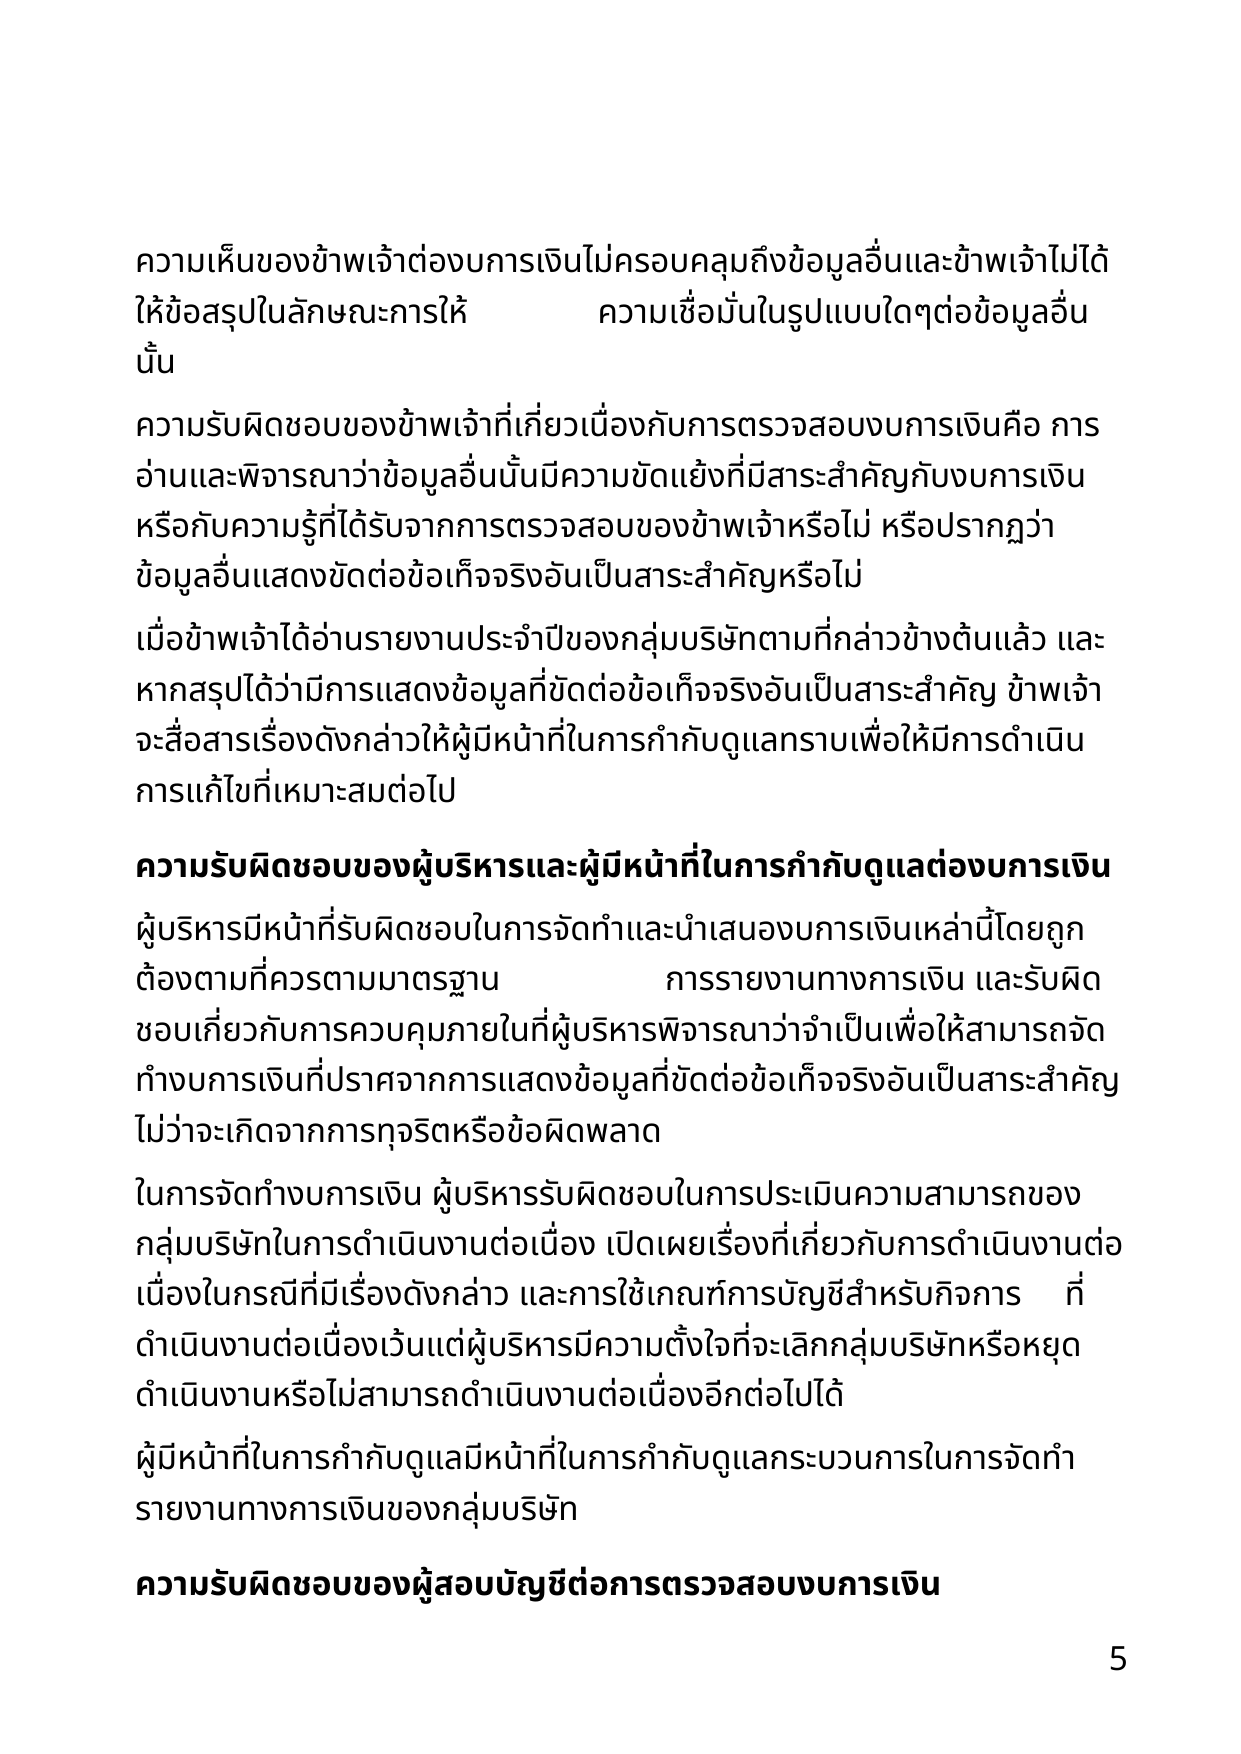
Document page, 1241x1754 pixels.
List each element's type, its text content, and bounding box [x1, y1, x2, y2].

text ผู้บริหารมีหน้าที่รับผิดชอบในการจัดทำและนำเสนองบการเงินเหล่านี้โดยถูกต้องตามที่ควรตามมาตรฐาน การรายงานทางการเงิน และรับผิดชอบเกี่ยวกับการควบคุมภายในที่ผู้บริหารพิจารณาว่าจำเป็นเพื่อให้สามารถจัดทำงบการเงินที่ปราศจากการแสดงข้อมูลที่ขัดต่อข้อเท็จจริงอันเป็นสาระสำคัญไม่ว่าจะเกิดจากการทุจริตหรือข้อผิดพลาด [135, 905, 1132, 1157]
text ความเห็นของข้าพเจ้าต่องบการเงินไม่ครอบคลุมถึงข้อมูลอื่นและข้าพเจ้าไม่ได้ให้ข้อสรุปในลักษณะการให้ ความเชื่อมั่นในรูปแบบใดๆต่อข้อมูลอื่นนั้น [135, 237, 1128, 389]
text ผู้มีหน้าที่ในการกำกับดูแลมีหน้าที่ในการกำกับดูแลกระบวนการในการจัดทำรายงานทางการเงินของกลุ่มบริษัท [135, 1434, 1143, 1535]
text ความรับผิดชอบของข้าพเจ้าที่เกี่ยวเนื่องกับการตรวจสอบงบการเงินคือ การอ่านและพิจารณาว่าข้อมูลอื่นนั้นมีความขัดแย้งที่มีสาระสำคัญกับงบการเงินหรือกับความรู้ที่ได้รับจากการตรวจสอบของข้าพเจ้าหรือไม่ หรือปรากฏว่าข้อมูลอื่นแสดงขัดต่อข้อเท็จจริงอันเป็นสาระสำคัญหรือไม่ [135, 401, 1128, 603]
text ความรับผิดชอบของผู้บริหารและผู้มีหน้าที่ในการกำกับดูแลต่องบการเงิน [135, 842, 1128, 892]
text ความรับผิดชอบของผู้สอบบัญชีต่อการตรวจสอบงบการเงิน [135, 1560, 1132, 1610]
text ในการจัดทำงบการเงิน ผู้บริหารรับผิดชอบในการประเมินความสามารถของกลุ่มบริษัทในการดำเนินงานต่อเนื่อง เปิดเผยเรื่องที่เกี่ยวกับการดำเนินงานต่อเนื่องในกรณีที่มีเรื่องดังกล่าว และการใช้เกณฑ์การบัญชีสำหรับกิจการ ที่ดำเนินงานต่อเนื่องเว้นแต่ผู้บริหารมีความตั้งใจที่จะเลิกกลุ่มบริษัทหรือหยุดดำเนินงานหรือไม่สามารถดำเนินงานต่อเนื่องอีกต่อไปได้ [135, 1169, 1131, 1422]
text เมื่อข้าพเจ้าได้อ่านรายงานประจำปีของกลุ่มบริษัทตามที่กล่าวข้างต้นแล้ว และหากสรุปได้ว่ามีการแสดงข้อมูลที่ขัดต่อข้อเท็จจริงอันเป็นสาระสำคัญ ข้าพเจ้าจะสื่อสารเรื่องดังกล่าวให้ผู้มีหน้าที่ในการกำกับดูแลทราบเพื่อให้มีการดำเนินการแก้ไขที่เหมาะสมต่อไป [135, 615, 1128, 817]
